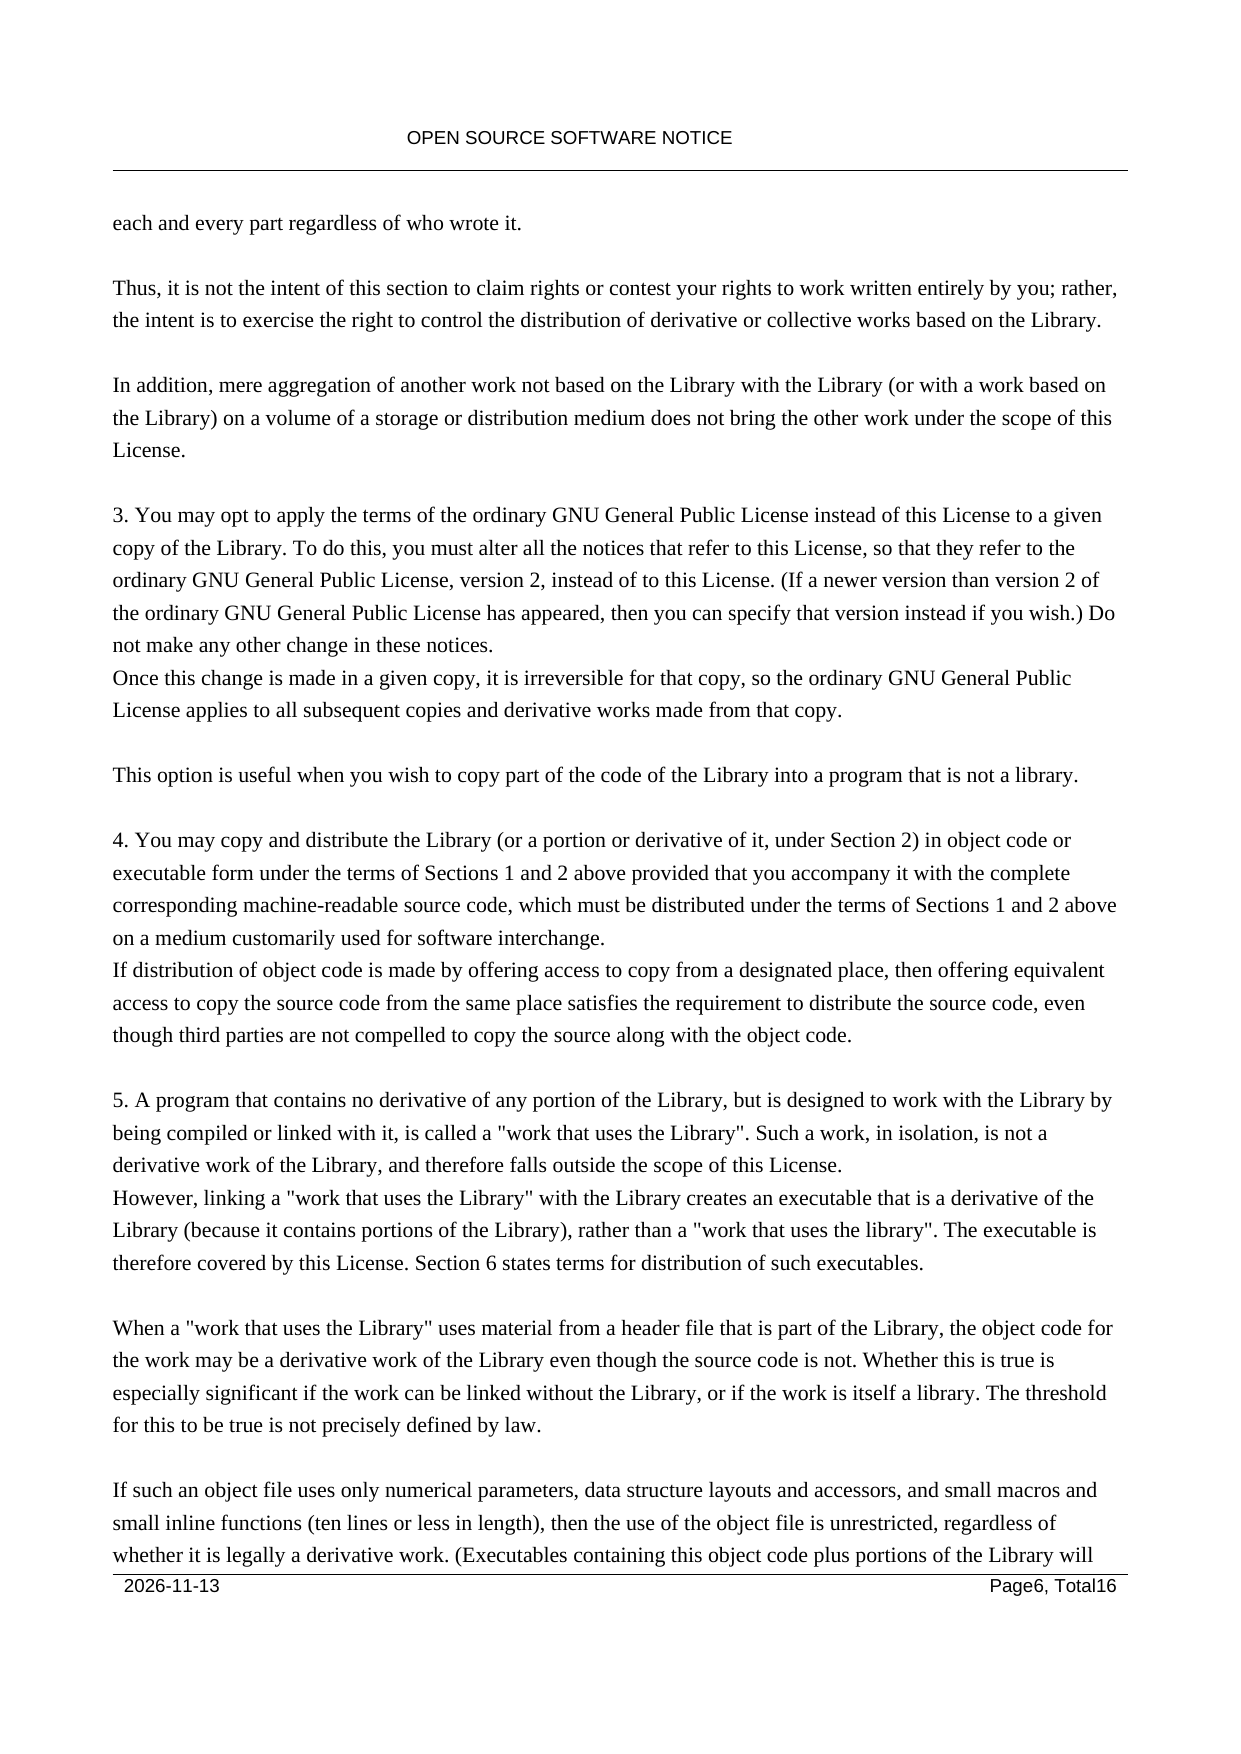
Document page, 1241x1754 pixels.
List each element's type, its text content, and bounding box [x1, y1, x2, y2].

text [112, 1474, 1128, 1571]
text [112, 206, 1128, 239]
text 5. A program that contains no derivative of any portion of the Library, but is designed to work with the Library by being compiled or linked with it, is called a "work that uses the Library". Such a work, in isolation, is not a derivative work of the Library, and therefore falls outside the scope of this License. [112, 1084, 1128, 1181]
text Once this change is made in a given copy, it is irreversible for that copy, so the ordinary GNU General Public License applies to all subsequent copies and derivative works made from that copy. [112, 661, 1128, 726]
text In addition, mere aggregation of another work not based on the Library with the Library (or with a work based on the Library) on a volume of a storage or distribution medium does not bring the other work under the scope of this License. [112, 369, 1128, 466]
text However, linking a "work that uses the Library" with the Library creates an executable that is a derivative of the Library (because it contains portions of the Library), rather than a "work that uses the library". The executable is therefore covered by this License. Section 6 states terms for distribution of such executables. [112, 1181, 1128, 1279]
text 4. You may copy and distribute the Library (or a portion or derivative of it, under Section 2) in object code or executable form under the terms of Sections 1 and 2 above provided that you accompany it with the complete corresponding machine-readable source code, which must be distributed under the terms of Sections 1 and 2 above on a medium customarily used for software interchange. [112, 824, 1128, 954]
text Thus, it is not the intent of this section to claim rights or contest your rights to work written entirely by you; rather, the intent is to exercise the right to control the distribution of derivative or collective works based on the Library. [112, 271, 1128, 336]
text When a "work that uses the Library" uses material from a header file that is part of the Library, the object code for the work may be a derivative work of the Library even though the source code is not. Whether this is true is especially significant if the work can be linked without the Library, or if the work is itself a library. The threshold for this to be true is not precisely defined by law. [112, 1311, 1128, 1441]
text 3. You may opt to apply the terms of the ordinary GNU General Public License instead of this License to a given copy of the Library. To do this, you must alter all the notices that refer to this License, so that they refer to the ordinary GNU General Public License, version 2, instead of to this License. (If a newer version than version 2 of the ordinary GNU General Public License has appeared, then you can specify that version instead if you wish.) Do not make any other change in these notices. [112, 499, 1128, 661]
text If distribution of object code is made by offering access to copy from a designated place, then offering equivalent access to copy the source code from the same place satisfies the requirement to distribute the source code, even though third parties are not compelled to copy the source along with the object code. [112, 954, 1128, 1051]
text This option is useful when you wish to copy part of the code of the Library into a program that is not a library. [112, 759, 1128, 791]
